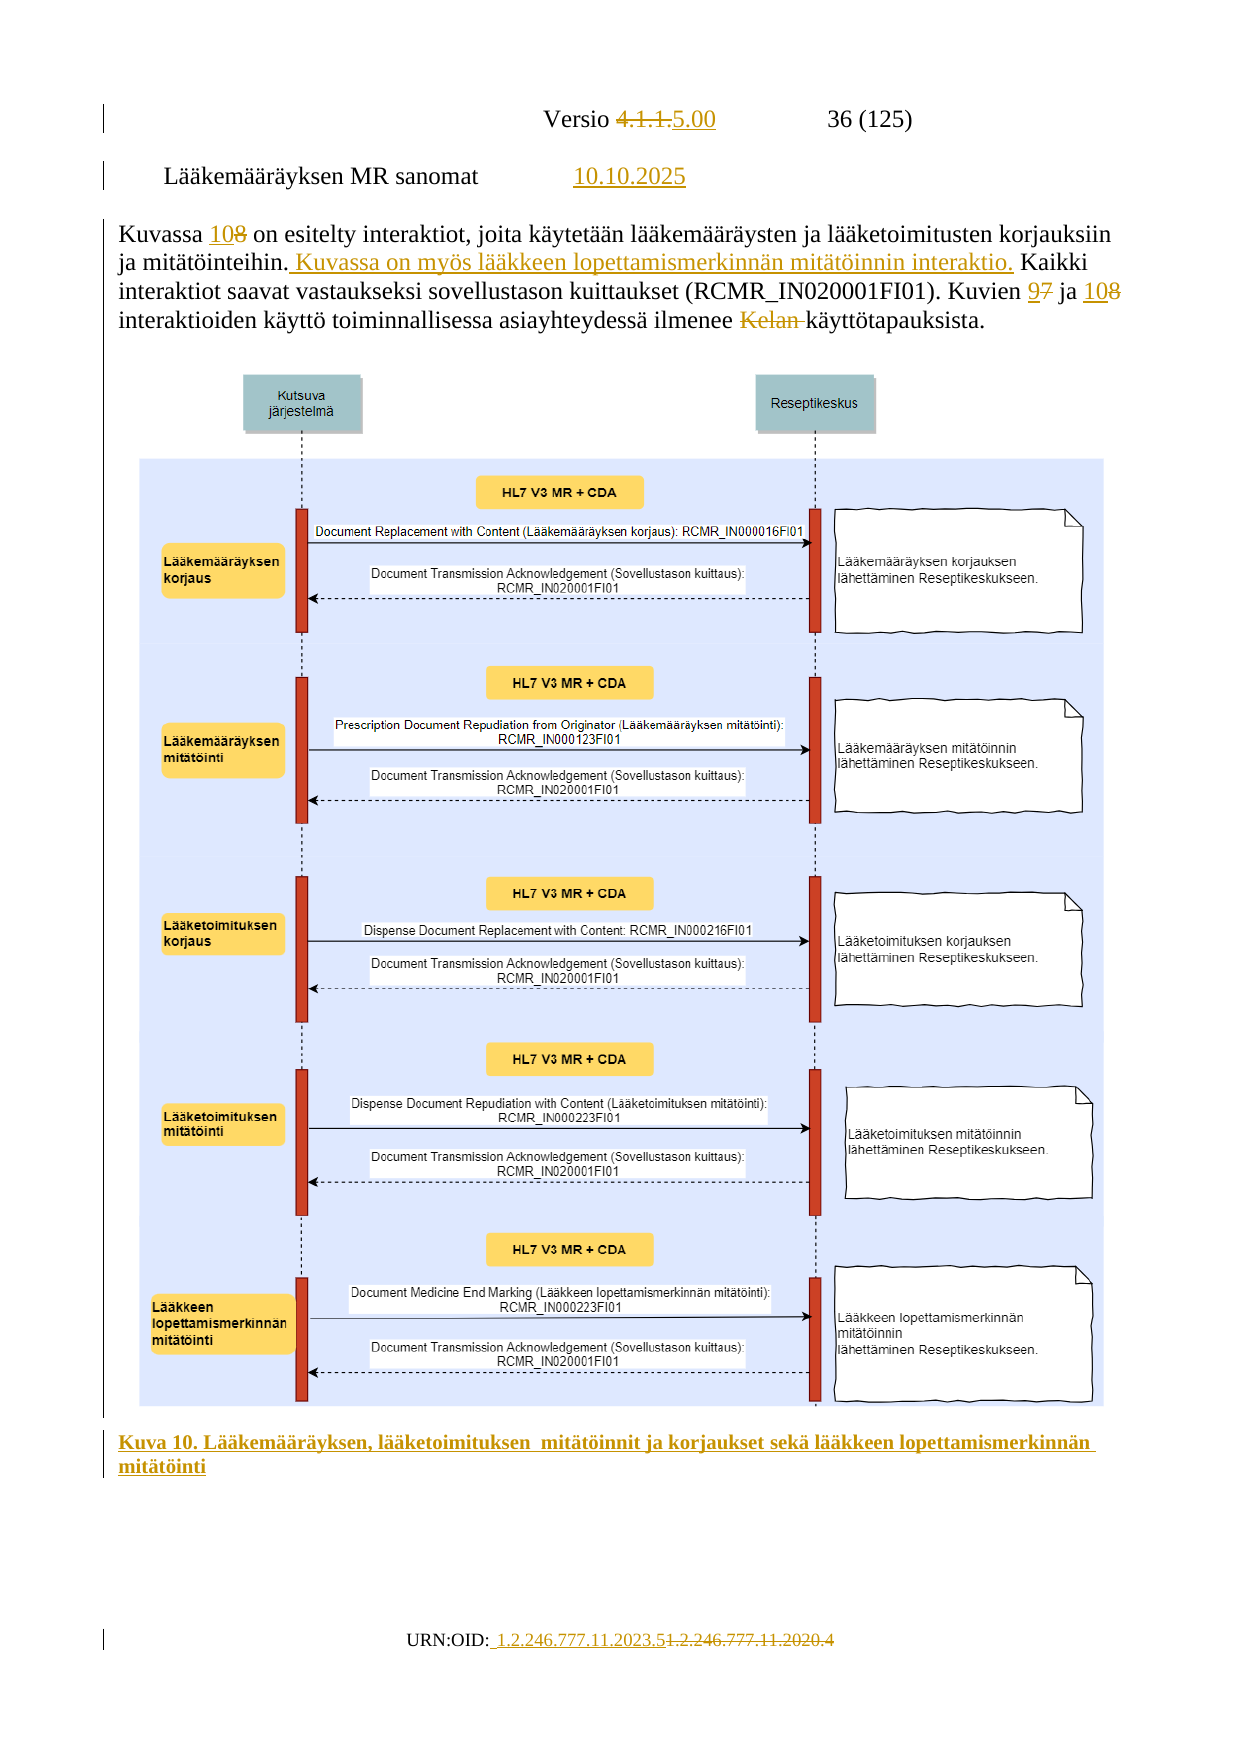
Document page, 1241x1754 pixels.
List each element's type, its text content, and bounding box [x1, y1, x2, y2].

picture [118, 362, 1123, 1418]
text Kuvassa on esitelty interaktiot, joita käytetään lääkemääräysten ja lääketoimitusten korjauksiin ja mitätöinteihin. Kaikki interaktiot saavat vastaukseksi sovellustason kuittaukset (RCMR_IN020001FI01). Kuvien ja interaktioiden käyttö toiminnallisessa asiayhteydessä ilmenee käyttötapauksista. [118, 219, 1122, 334]
